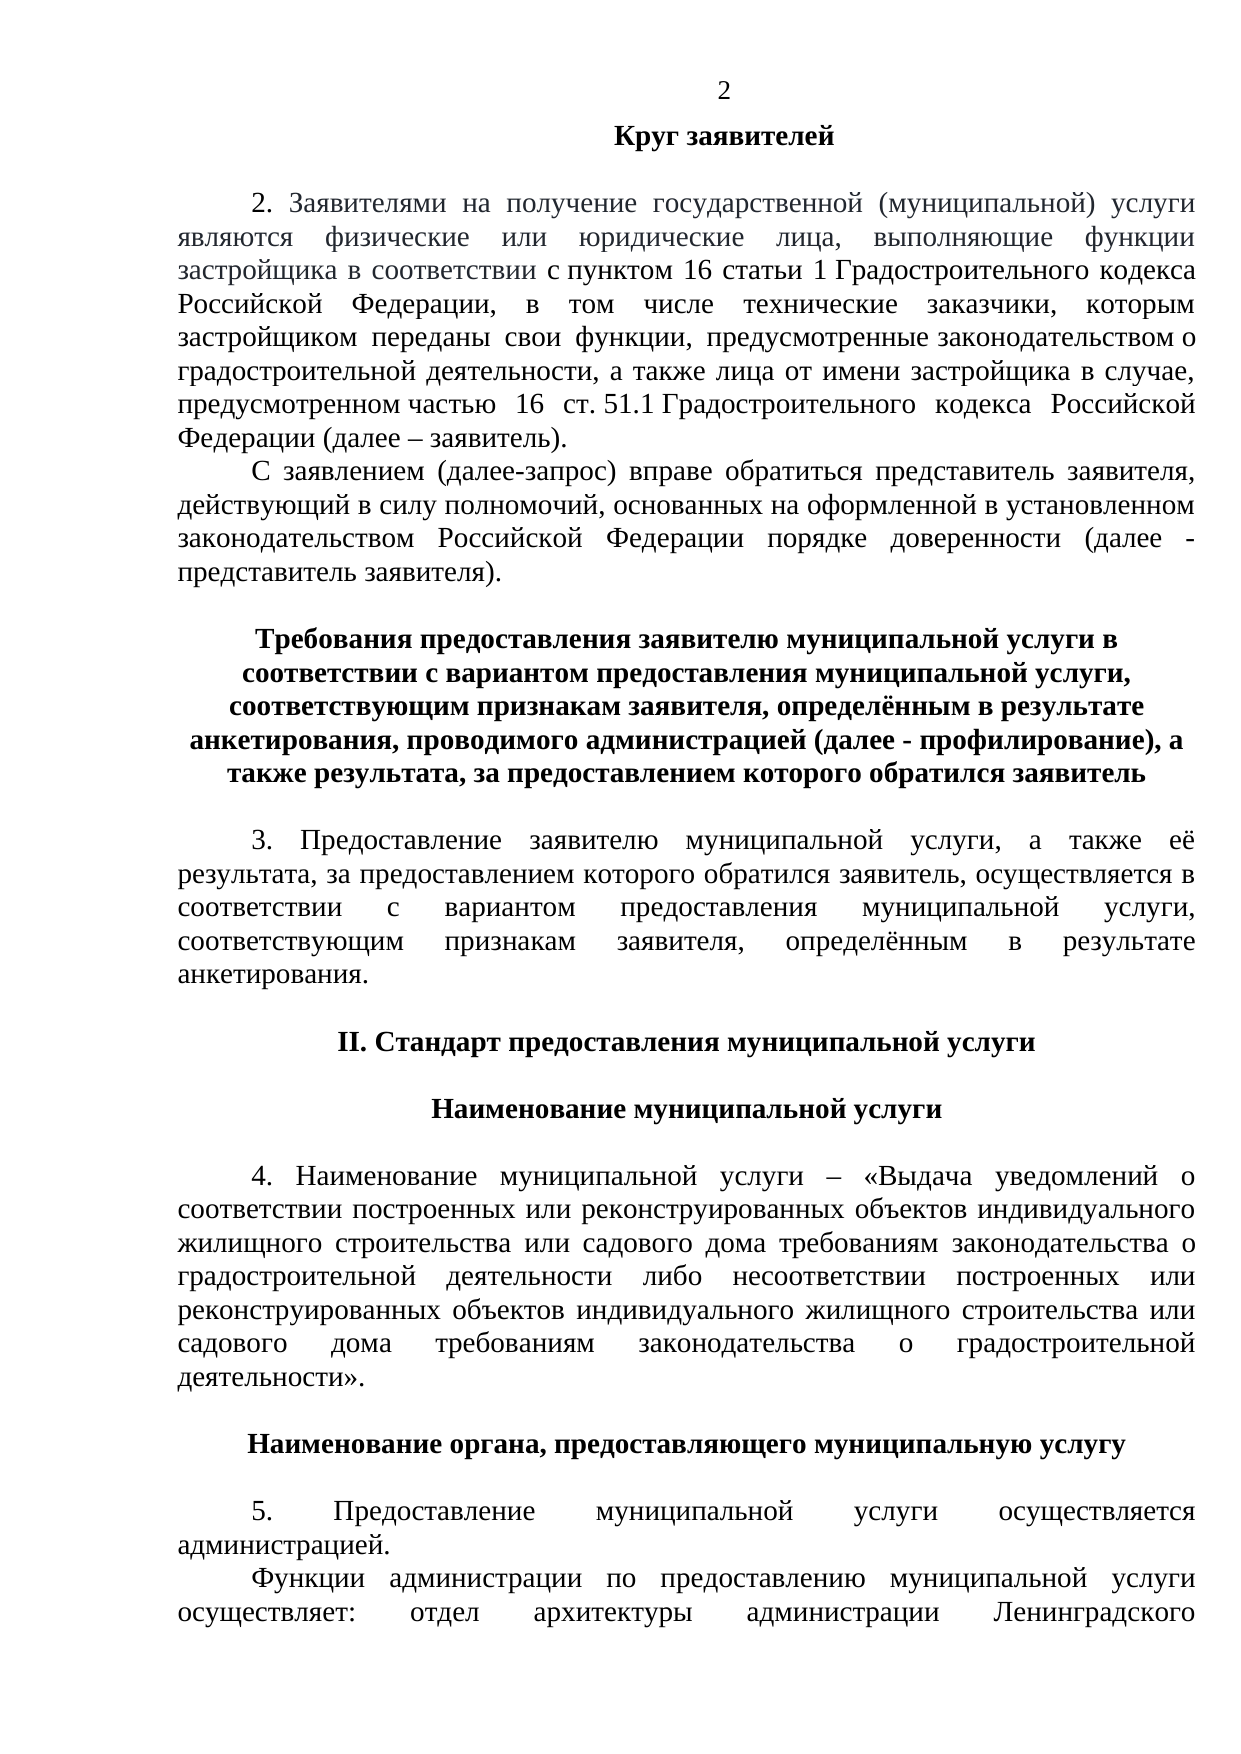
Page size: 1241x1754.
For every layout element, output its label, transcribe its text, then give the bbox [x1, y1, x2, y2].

text Требования предоставления заявителю муниципальной услуги в соответствии с вариантом предоставления муниципальной услуги, соответствующим признакам заявителя, определённым в результате анкетирования, проводимого администрацией (далее - профилирование), а также результата, за предоставлением которого обратился заявитель [177, 621, 1196, 789]
text Наименование органа, предоставляющего муниципальную услугу [177, 1426, 1196, 1460]
text С заявлением (далее-запрос) вправе обратиться представитель заявителя, действующий в силу полномочий, основанных на оформленной в установленном законодательством Российской Федерации порядке доверенности (далее - представитель заявителя). [177, 453, 1196, 588]
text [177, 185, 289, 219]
text II. Стандарт предоставления муниципальной услуги [177, 1024, 1196, 1057]
text 3. Предоставление заявителю муниципальной услуги, а также её результата, за предоставлением которого обратился заявитель, осуществляется в соответствии с вариантом предоставления муниципальной услуги, соответствующим признакам заявителя, определённым в результате анкетирования. [177, 822, 1196, 990]
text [177, 1560, 1196, 1627]
text Наименование муниципальной услуги [177, 1091, 1196, 1124]
subtitle Круг заявителей [177, 118, 1196, 152]
text 4. Наименование муниципальной услуги – «Выдача уведомлений о соответствии построенных или реконструированных объектов индивидуального жилищного строительства или садового дома требованиям законодательства о градостроительной деятельности либо несоответствии построенных или реконструированных объектов индивидуального жилищного строительства или садового дома требованиям законодательства о градостроительной деятельности». [177, 1158, 1196, 1393]
text 5. Предоставление муниципальной услуги осуществляется администрацией. [177, 1493, 1196, 1560]
